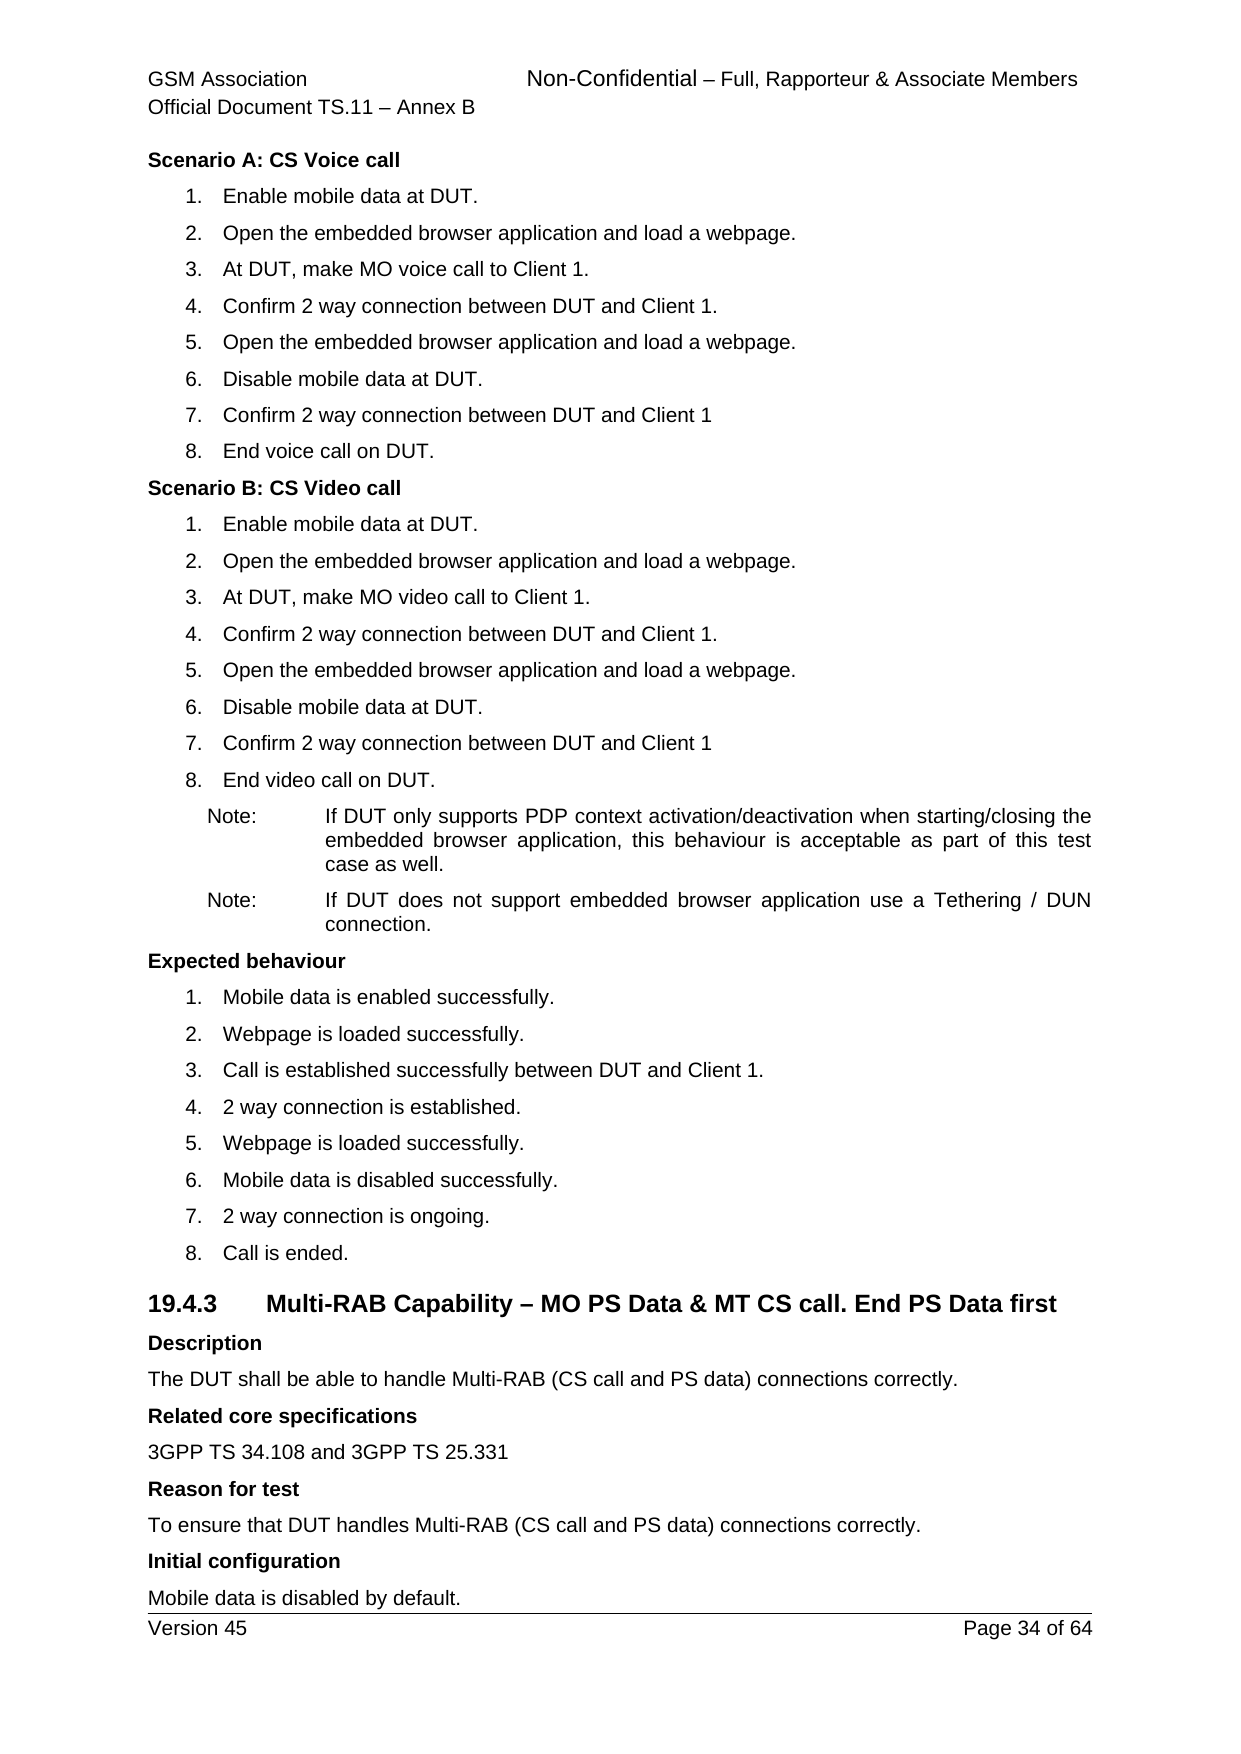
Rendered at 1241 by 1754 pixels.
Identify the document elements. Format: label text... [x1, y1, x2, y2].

list Confirm 2 way connection between DUT and Client 1. [185, 622, 1092, 646]
text Scenario A: CS Voice call [148, 148, 1092, 172]
text 3GPP TS 34.108 and 3GPP TS 25.331 [148, 1440, 1092, 1464]
text Initial configuration [148, 1549, 1092, 1573]
subtitle 19.4.3 Multi-RAB Capability – MO PS Data & MT CS call. End PS Data first [148, 1289, 1092, 1318]
list Disable mobile data at DUT. [185, 694, 1092, 718]
list 2 way connection is ongoing. [185, 1204, 1092, 1228]
list Webpage is loaded successfully. [185, 1022, 1092, 1046]
list At DUT, make MO voice call to Client 1. [185, 257, 1092, 281]
list 2 way connection is established. [185, 1094, 1092, 1118]
list End voice call on DUT. [185, 439, 1092, 463]
list Mobile data is enabled successfully. [185, 985, 1092, 1009]
text Description [148, 1331, 1092, 1354]
list Open the embedded browser application and load a webpage. [185, 549, 1092, 573]
list Open the embedded browser application and load a webpage. [185, 221, 1092, 244]
text Scenario B: CS Video call [148, 476, 1092, 500]
list Webpage is loaded successfully. [185, 1131, 1092, 1155]
text Expected behaviour [148, 949, 1092, 973]
list At DUT, make MO video call to Client 1. [185, 585, 1092, 609]
list Confirm 2 way connection between DUT and Client 1 [185, 731, 1092, 755]
text Note: If DUT only supports PDP context activation/deactivation when starting/closing the embedded browser application, this behaviour is acceptable as part of this test case as well. [207, 804, 1092, 876]
list Call is established successfully between DUT and Client 1. [185, 1058, 1092, 1082]
list Confirm 2 way connection between DUT and Client 1. [185, 293, 1092, 317]
list End video call on DUT. [185, 767, 1092, 791]
list Enable mobile data at DUT. [185, 184, 1092, 208]
text Note: If DUT does not support embedded browser application use a Tethering / DUN connection. [207, 888, 1092, 936]
list Call is ended. [185, 1240, 1092, 1264]
list Mobile data is disabled successfully. [185, 1167, 1092, 1191]
text The DUT shall be able to handle Multi-RAB (CS call and PS data) connections correctly. [148, 1367, 1092, 1391]
list Open the embedded browser application and load a webpage. [185, 658, 1092, 682]
text To ensure that DUT handles Multi-RAB (CS call and PS data) connections correctly. [148, 1513, 1092, 1537]
list Confirm 2 way connection between DUT and Client 1 [185, 403, 1092, 427]
text Related core specifications [148, 1403, 1092, 1427]
text Mobile data is disabled by default. [148, 1586, 1092, 1610]
list Disable mobile data at DUT. [185, 366, 1092, 390]
text Reason for test [148, 1476, 1092, 1500]
list Enable mobile data at DUT. [185, 512, 1092, 536]
list Open the embedded browser application and load a webpage. [185, 330, 1092, 354]
